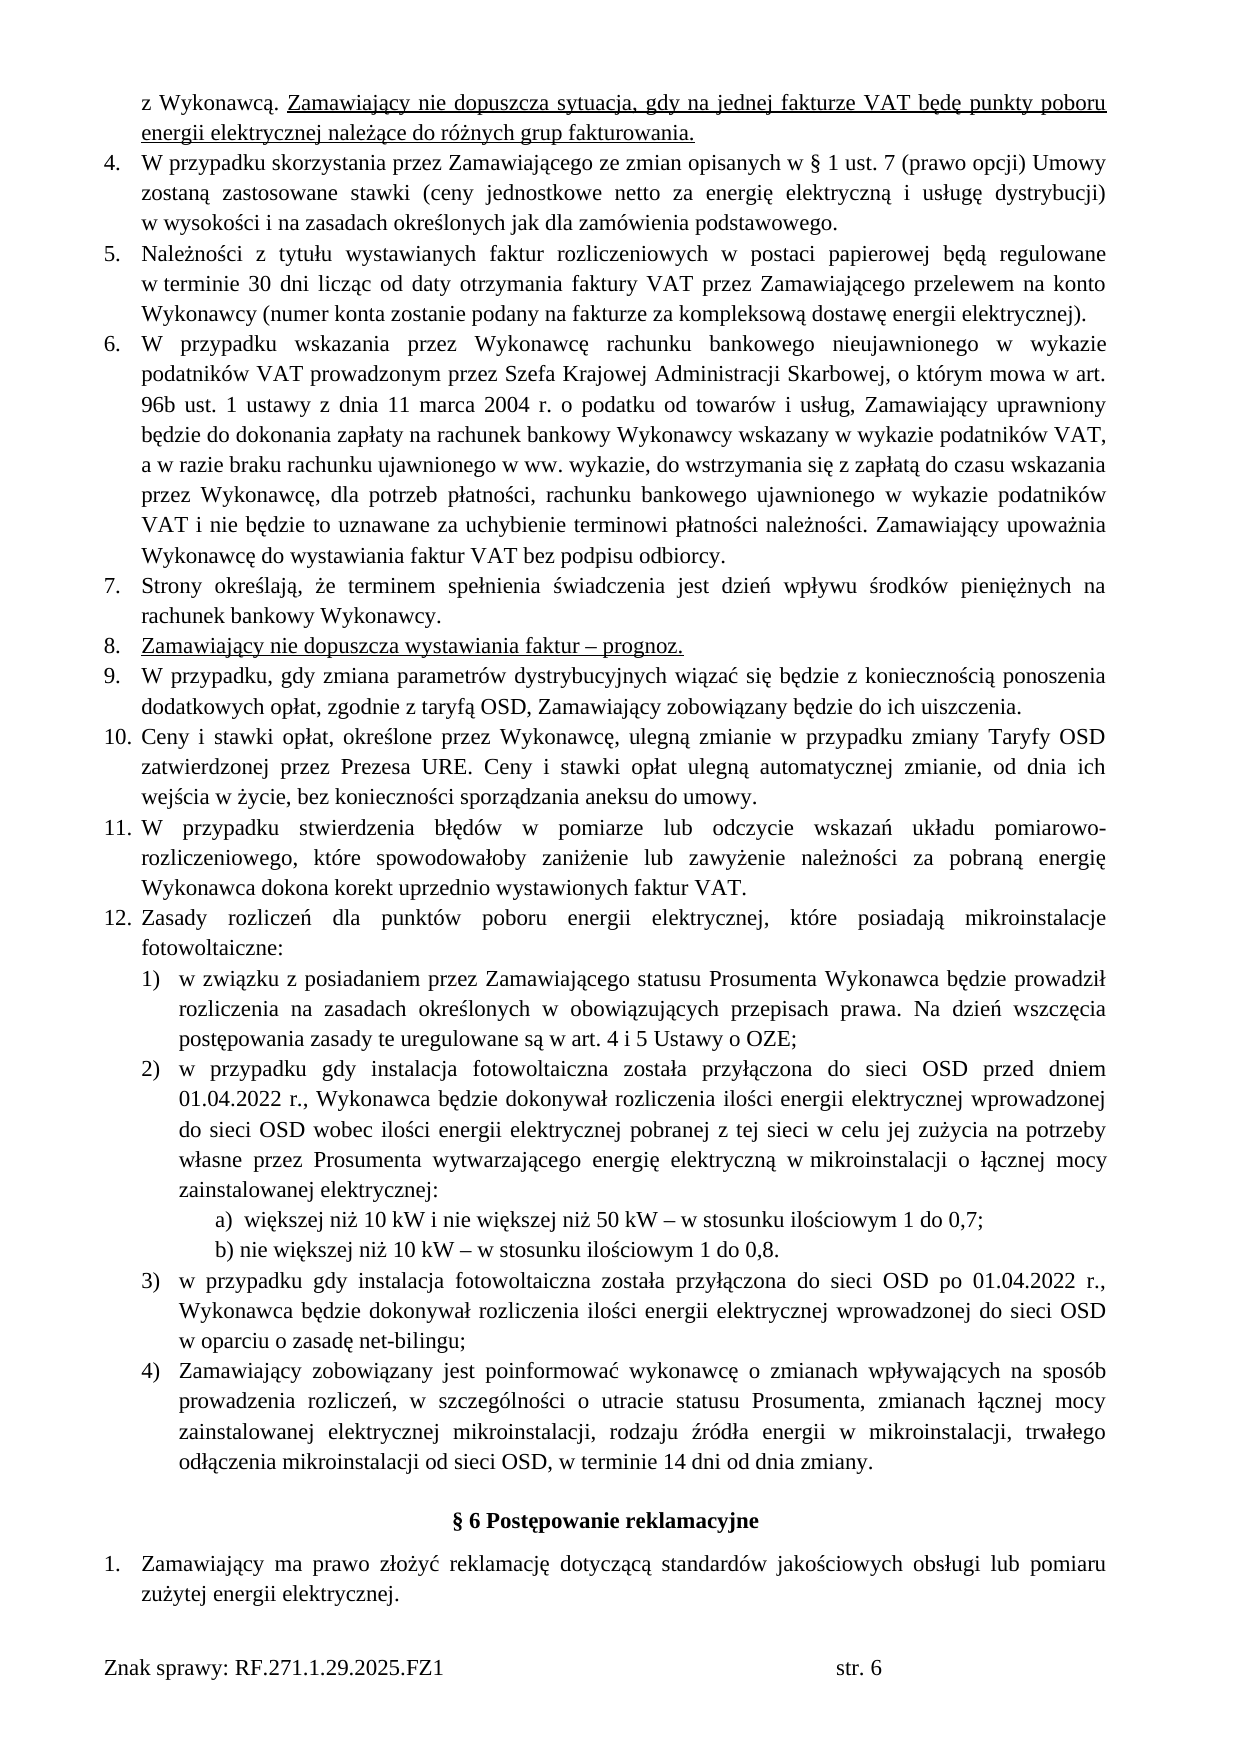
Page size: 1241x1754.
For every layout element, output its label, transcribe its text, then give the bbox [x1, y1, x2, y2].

list W przypadku wskazania przez Wykonawcę rachunku bankowego nieujawnionego w wykazie podatników VAT prowadzonym przez Szefa Krajowej Administracji Skarbowej, o którym mowa w art. 96b ust. 1 ustawy z dnia 11 marca 2004 r. o podatku od towarów i usług, Zamawiający uprawniony będzie do dokonania zapłaty na rachunek bankowy Wykonawcy wskazany w wykazie podatników VAT, a w razie braku rachunku ujawnionego w ww. wykazie, do wstrzymania się z zapłatą do czasu wskazania przez Wykonawcę, dla potrzeb płatności, rachunku bankowego ujawnionego w wykazie podatników VAT i nie będzie to uznawane za uchybienie terminowi płatności należności. Zamawiający upoważnia Wykonawcę do wystawiania faktur VAT bez podpisu odbiorcy. [103, 330, 1107, 568]
list Należności z tytułu wystawianych faktur rozliczeniowych w postaci papierowej będą regulowane w terminie 30 dni licząc od daty otrzymania faktury VAT przez Zamawiającego przelewem na konto Wykonawcy (numer konta zostanie podany na fakturze za kompleksową dostawę energii elektrycznej). [103, 240, 1107, 326]
list a) większej niż 10 kW i nie większej niż 50 kW – w stosunku ilościowym 1 do 0,7; [178, 1206, 1107, 1233]
list Strony określają, że terminem spełnienia świadczenia jest dzień wpływu środków pieniężnych na rachunek bankowy Wykonawcy. [103, 572, 1107, 628]
list W przypadku, gdy zmiana parametrów dystrybucyjnych wiązać się będzie z koniecznością ponoszenia dodatkowych opłat, zgodnie z taryfą OSD, Zamawiający zobowiązany będzie do ich uiszczenia. [103, 663, 1107, 719]
list b) nie większej niż 10 kW – w stosunku ilościowym 1 do 0,8. [178, 1237, 1107, 1263]
list Ceny i stawki opłat, określone przez Wykonawcę, ulegną zmianie w przypadku zmiany Taryfy OSD zatwierdzonej przez Prezesa URE. Ceny i stawki opłat ulegną automatycznej zmianie, od dnia ich wejścia w życie, bez konieczności sporządzania aneksu do umowy. [103, 723, 1107, 810]
text § 6 Postępowanie reklamacyjne [103, 1507, 1107, 1534]
list W przypadku skorzystania przez Zamawiającego ze zmian opisanych w § 1 ust. 7 (prawo opcji) Umowy zostaną zastosowane stawki (ceny jednostkowe netto za energię elektryczną i usługę dystrybucji) w wysokości i na zasadach określonych jak dla zamówienia podstawowego. [103, 149, 1107, 236]
list w przypadku gdy instalacja fotowoltaiczna została przyłączona do sieci OSD po 01.04.2022 r., Wykonawca będzie dokonywał rozliczenia ilości energii elektrycznej wprowadzonej do sieci OSD w oparciu o zasadę net-bilingu; [141, 1267, 1107, 1353]
list Zamawiający ma prawo złożyć reklamację dotyczącą standardów jakościowych obsługi lub pomiaru zużytej energii elektrycznej. [103, 1550, 1107, 1607]
list W przypadku stwierdzenia błędów w pomiarze lub odczycie wskazań układu pomiarowo-rozliczeniowego, które spowodowałoby zaniżenie lub zawyżenie należności za pobraną energię Wykonawca dokona korekt uprzednio wystawionych faktur VAT. [103, 814, 1107, 900]
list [103, 89, 1107, 145]
list w przypadku gdy instalacja fotowoltaiczna została przyłączona do sieci OSD przed dniem 01.04.2022 r., Wykonawca będzie dokonywał rozliczenia ilości energii elektrycznej wprowadzonej do sieci OSD wobec ilości energii elektrycznej pobranej z tej sieci w celu jej zużycia na potrzeby własne przez Prosumenta wytwarzającego energię elektryczną w mikroinstalacji o łącznej mocy zainstalowanej elektrycznej: [141, 1055, 1107, 1202]
list Zasady rozliczeń dla punktów poboru energii elektrycznej, które posiadają mikroinstalacje fotowoltaiczne: [103, 904, 1107, 961]
list Zamawiający nie dopuszcza wystawiania faktur – prognoz. [103, 632, 1107, 659]
list w związku z posiadaniem przez Zamawiającego statusu Prosumenta Wykonawca będzie prowadził rozliczenia na zasadach określonych w obowiązujących przepisach prawa. Na dzień wszczęcia postępowania zasady te uregulowane są w art. 4 i 5 Ustawy o OZE; [141, 965, 1107, 1051]
list Zamawiający zobowiązany jest poinformować wykonawcę o zmianach wpływających na sposób prowadzenia rozliczeń, w szczególności o utracie statusu Prosumenta, zmianach łącznej mocy zainstalowanej elektrycznej mikroinstalacji, rodzaju źródła energii w mikroinstalacji, trwałego odłączenia mikroinstalacji od sieci OSD, w terminie 14 dni od dnia zmiany. [141, 1357, 1107, 1474]
